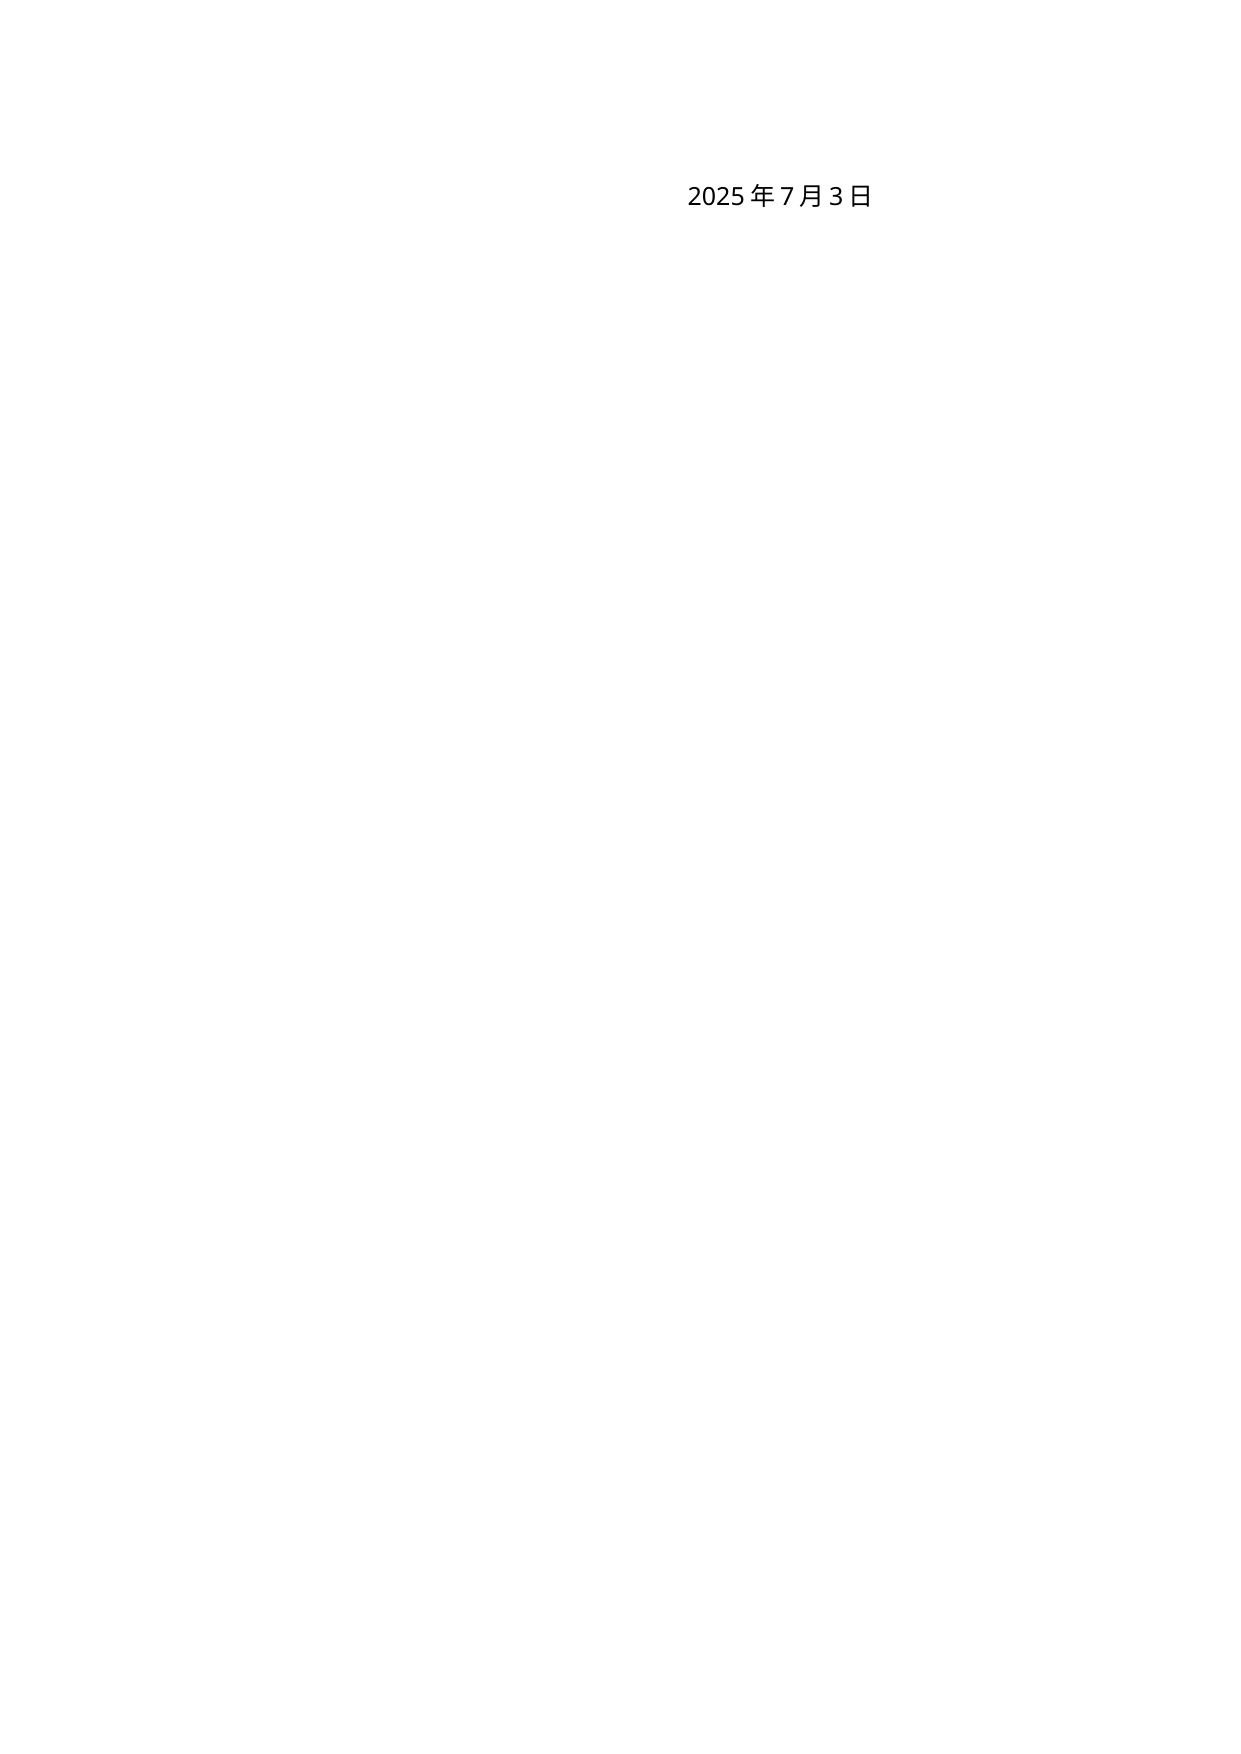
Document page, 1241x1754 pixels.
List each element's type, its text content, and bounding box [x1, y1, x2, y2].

text 2025年7月3日 [187, 162, 1053, 227]
